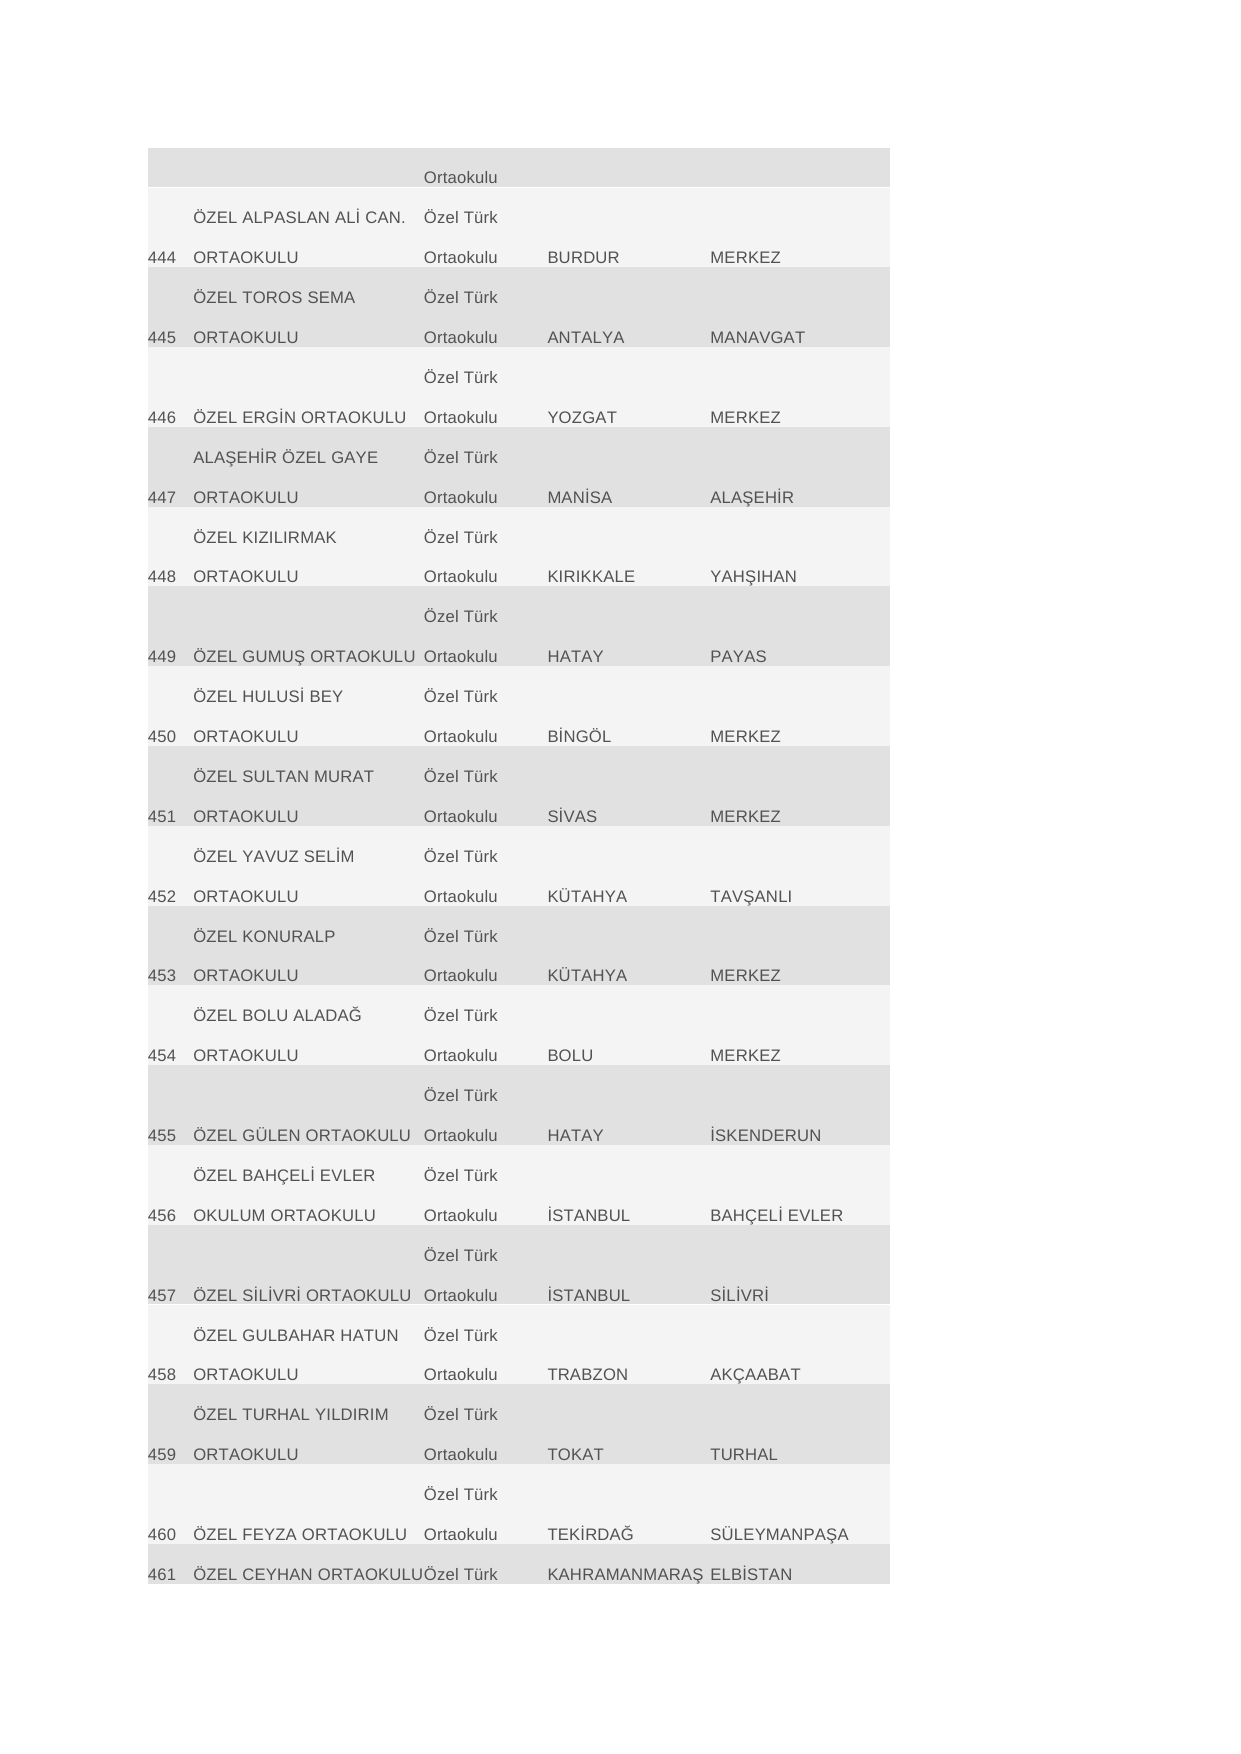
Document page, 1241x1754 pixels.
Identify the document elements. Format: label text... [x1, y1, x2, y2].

table_cell ÖZEL BAHÇELİ EVLER OKULUM ORTAOKULU [193, 1145, 424, 1225]
table_cell SÜLEYMANPAŞA [710, 1464, 890, 1544]
table_cell ÖZEL KONURALP ORTAOKULU [193, 906, 424, 985]
table_cell ÖZEL SİLİVRİ ORTAOKULU [193, 1225, 424, 1304]
table_cell ANTALYA [547, 267, 710, 347]
table_cell Özel Türk Ortaokulu [424, 666, 547, 746]
table_cell MERKEZ [710, 746, 890, 826]
table_cell İSTANBUL [547, 1145, 710, 1225]
table_cell 451 [148, 746, 193, 826]
table_cell TAVŞANLI [710, 826, 890, 906]
table_cell Özel Türk Ortaokulu [424, 1225, 547, 1304]
table_cell BURDUR [547, 188, 710, 267]
table_cell ÖZEL FEYZA ORTAOKULU [193, 1464, 424, 1544]
table_cell BAŞISKELE [710, 148, 890, 187]
table_cell 445 [148, 267, 193, 347]
table_cell PAYAS [710, 586, 890, 666]
table_cell ÖZEL ALPASLAN ALİ CAN. ORTAOKULU [193, 188, 424, 267]
table_cell 461 [148, 1544, 193, 1584]
table_cell ALAŞEHİR [710, 427, 890, 507]
table_cell MANAVGAT [710, 267, 890, 347]
table_cell 448 [148, 507, 193, 586]
table_cell 458 [148, 1305, 193, 1384]
table_cell 447 [148, 427, 193, 507]
table_cell 455 [148, 1065, 193, 1145]
table_cell KAHRAMANMARAŞ [547, 1544, 710, 1584]
table_cell Özel Türk Ortaokulu [424, 1464, 547, 1544]
table_cell SİLİVRİ [710, 1225, 890, 1304]
table_cell ÖZEL SULTAN MURAT ORTAOKULU [193, 746, 424, 826]
table_cell Özel Türk Ortaokulu [424, 1384, 547, 1464]
table_cell BİNGÖL [547, 666, 710, 746]
table_cell 446 [148, 347, 193, 427]
table_cell Özel Türk Ortaokulu [424, 1065, 547, 1145]
table_cell YAHŞIHAN [710, 507, 890, 586]
table_cell 456 [148, 1145, 193, 1225]
table_cell 449 [148, 586, 193, 666]
table_cell AKÇAABAT [710, 1305, 890, 1384]
table_cell Özel Türk Ortaokulu [424, 985, 547, 1065]
table_cell ÖZEL TURHAL YILDIRIM ORTAOKULU [193, 1384, 424, 1464]
table_cell ELBİSTAN [710, 1544, 890, 1584]
table_cell MERKEZ [710, 985, 890, 1065]
table_cell Özel Türk Ortaokulu [424, 427, 547, 507]
table_cell ÖZEL BOLU ALADAĞ ORTAOKULU [193, 985, 424, 1065]
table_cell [193, 1544, 424, 1584]
table_cell YOZGAT [547, 347, 710, 427]
table_cell Özel Türk Ortaokulu [424, 1145, 547, 1225]
table_cell TRABZON [547, 1305, 710, 1384]
table_cell Özel Türk Ortaokulu [424, 1544, 547, 1584]
table_cell ÖZELERKULORTAOKULU [193, 148, 424, 187]
table_cell ÖZEL GÜLEN ORTAOKULU [193, 1065, 424, 1145]
table_cell MERKEZ [710, 666, 890, 746]
table_cell 459 [148, 1384, 193, 1464]
table_cell 454 [148, 985, 193, 1065]
table_cell Özel Türk Ortaokulu [424, 1305, 547, 1384]
table_cell 452 [148, 826, 193, 906]
table_cell Özel Türk Ortaokulu [424, 188, 547, 267]
table_cell SİVAS [547, 746, 710, 826]
table_cell ALAŞEHİR ÖZEL GAYE ORTAOKULU [193, 427, 424, 507]
table_cell KÜTAHYA [547, 826, 710, 906]
table_cell MERKEZ [710, 906, 890, 985]
table_cell Özel Türk Ortaokulu [424, 746, 547, 826]
table_cell 450 [148, 666, 193, 746]
table_cell ÖZEL YAVUZ SELİM ORTAOKULU [193, 826, 424, 906]
table_cell Özel Türk Ortaokulu [424, 906, 547, 985]
table_cell Özel Türk Ortaokulu [424, 826, 547, 906]
table_cell HATAY [547, 586, 710, 666]
table_cell Özel Türk Ortaokulu [424, 267, 547, 347]
table_cell İSKENDERUN [710, 1065, 890, 1145]
table_cell 444 [148, 188, 193, 267]
table_cell ÖZEL TOROS SEMA ORTAOKULU [193, 267, 424, 347]
table_cell KIRIKKALE [547, 507, 710, 586]
table_cell HATAY [547, 1065, 710, 1145]
table_cell BAHÇELİ EVLER [710, 1145, 890, 1225]
table_cell BOLU [547, 985, 710, 1065]
table_cell 460 [148, 1464, 193, 1544]
table_cell 443 [148, 148, 193, 187]
table_cell ÖZEL HULUSİ BEY ORTAOKULU [193, 666, 424, 746]
table_cell ÖZEL KIZILIRMAK ORTAOKULU [193, 507, 424, 586]
table_cell Özel Türk Ortaokulu [424, 347, 547, 427]
table_cell MERKEZ [710, 347, 890, 427]
table_cell ÖZEL GULBAHAR HATUN ORTAOKULU [193, 1305, 424, 1384]
table_cell Özel Türk Ortaokulu [424, 507, 547, 586]
table_cell TOKAT [547, 1384, 710, 1464]
table_cell ÖZEL GUMUŞ ORTAOKULU [193, 586, 424, 666]
table_cell İSTANBUL [547, 1225, 710, 1304]
table_cell MERKEZ [710, 188, 890, 267]
table_cell TURHAL [710, 1384, 890, 1464]
table_cell Özel Türk Ortaokulu [424, 586, 547, 666]
table_cell ÖZEL ERGİN ORTAOKULU [193, 347, 424, 427]
table_cell MANİSA [547, 427, 710, 507]
table_cell 453 [148, 906, 193, 985]
table_cell TEKİRDAĞ [547, 1464, 710, 1544]
table_cell 457 [148, 1225, 193, 1304]
table_cell KOCAELİ [547, 148, 710, 187]
table_cell KÜTAHYA [547, 906, 710, 985]
table_cell Özel Türk Ortaokulu [424, 148, 547, 187]
